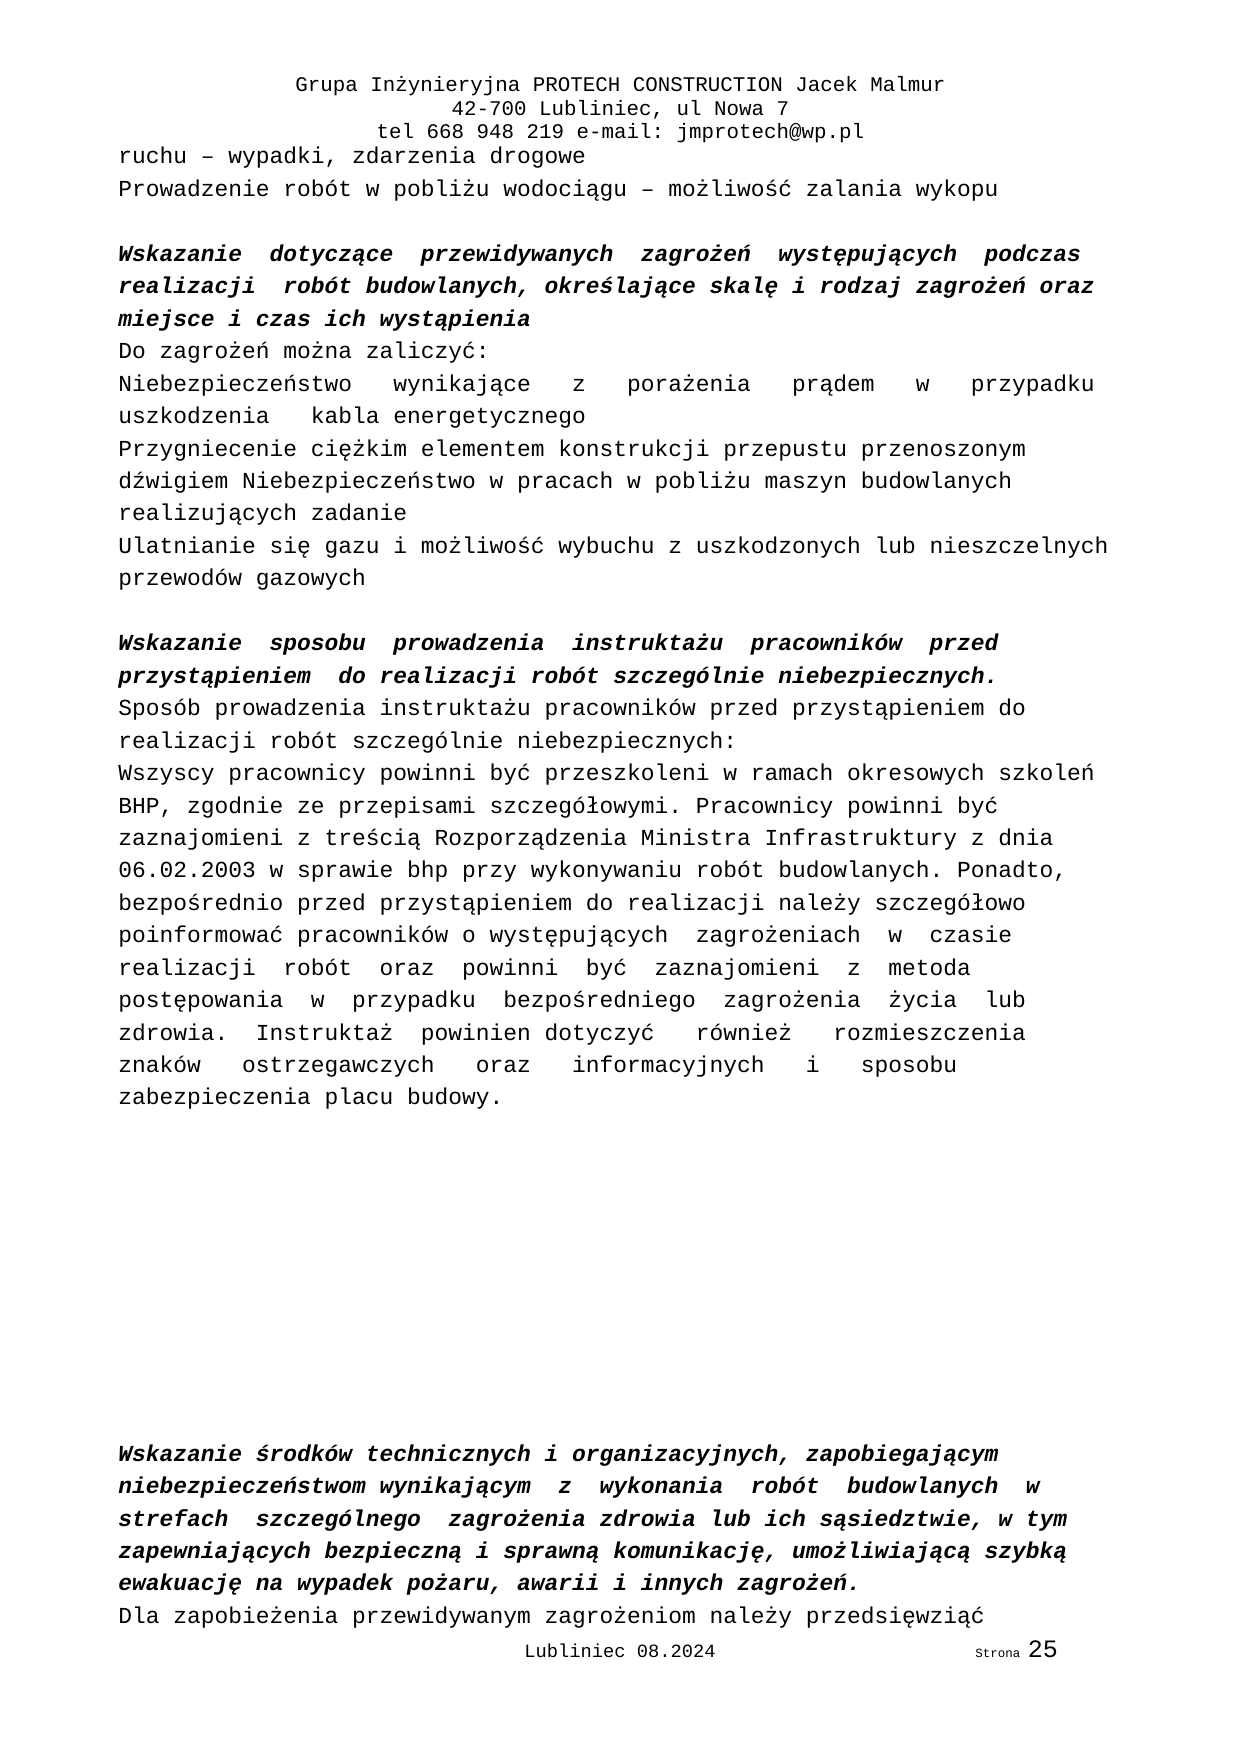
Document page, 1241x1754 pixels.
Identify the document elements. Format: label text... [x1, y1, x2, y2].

text Sposób prowadzenia instruktażu pracowników przed przystąpieniem do realizacji robót szczególnie niebezpiecznych: [118, 697, 1122, 755]
text Ulatnianie się gazu i możliwość wybuchu z uszkodzonych lub nieszczelnych przewodów gazowych [118, 534, 1122, 593]
text Wskazanie środków technicznych i organizacyjnych, zapobiegającym niebezpieczeństwom wynikającym z wykonania robót budowlanych w strefach szczególnego zagrożenia zdrowia lub ich sąsiedztwie, w tym zapewniających bezpieczną i sprawną komunikację, umożliwiającą szybką ewakuację na wypadek pożaru, awarii i innych zagrożeń. [118, 1442, 1122, 1598]
text Wskazanie dotyczące przewidywanych zagrożeń występujących podczas realizacji robót budowlanych, określające skalę i rodzaj zagrożeń oraz miejsce i czas ich wystąpienia [118, 242, 1122, 333]
text Przygniecenie ciężkim elementem konstrukcji przepustu przenoszonym dźwigiem Niebezpieczeństwo w pracach w pobliżu maszyn budowlanych realizujących zadanie [118, 437, 1122, 528]
text Wszyscy pracownicy powinni być przeszkoleni w ramach okresowych szkoleń BHP, zgodnie ze przepisami szczegółowymi. Pracownicy powinni być zaznajomieni z treścią Rozporządzenia Ministra Infrastruktury z dnia 06.02.2003 w sprawie bhp przy wykonywaniu robót budowlanych. Ponadto, bezpośrednio przed przystąpieniem do realizacji należy szczegółowo poinformować pracowników o występujących zagrożeniach w czasie realizacji robót oraz powinni być zaznajomieni z metoda postępowania w przypadku bezpośredniego zagrożenia życia lub zdrowia. Instruktaż powinien dotyczyć również rozmieszczenia znaków ostrzegawczych oraz informacyjnych i sposobu zabezpieczenia placu budowy. [118, 762, 1122, 1112]
text Niebezpieczeństwo wynikające z porażenia prądem w przypadku uszkodzenia kabla energetycznego [118, 372, 1122, 430]
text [118, 1604, 1122, 1630]
text Do zagrożeń można zaliczyć: [118, 339, 1122, 365]
text Prowadzenie robót w pobliżu wodociągu – możliwość zalania wykopu [118, 177, 1122, 203]
text Wskazanie sposobu prowadzenia instruktażu pracowników przed przystąpieniem do realizacji robót szczególnie niebezpiecznych. [118, 632, 1122, 690]
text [118, 145, 1122, 171]
